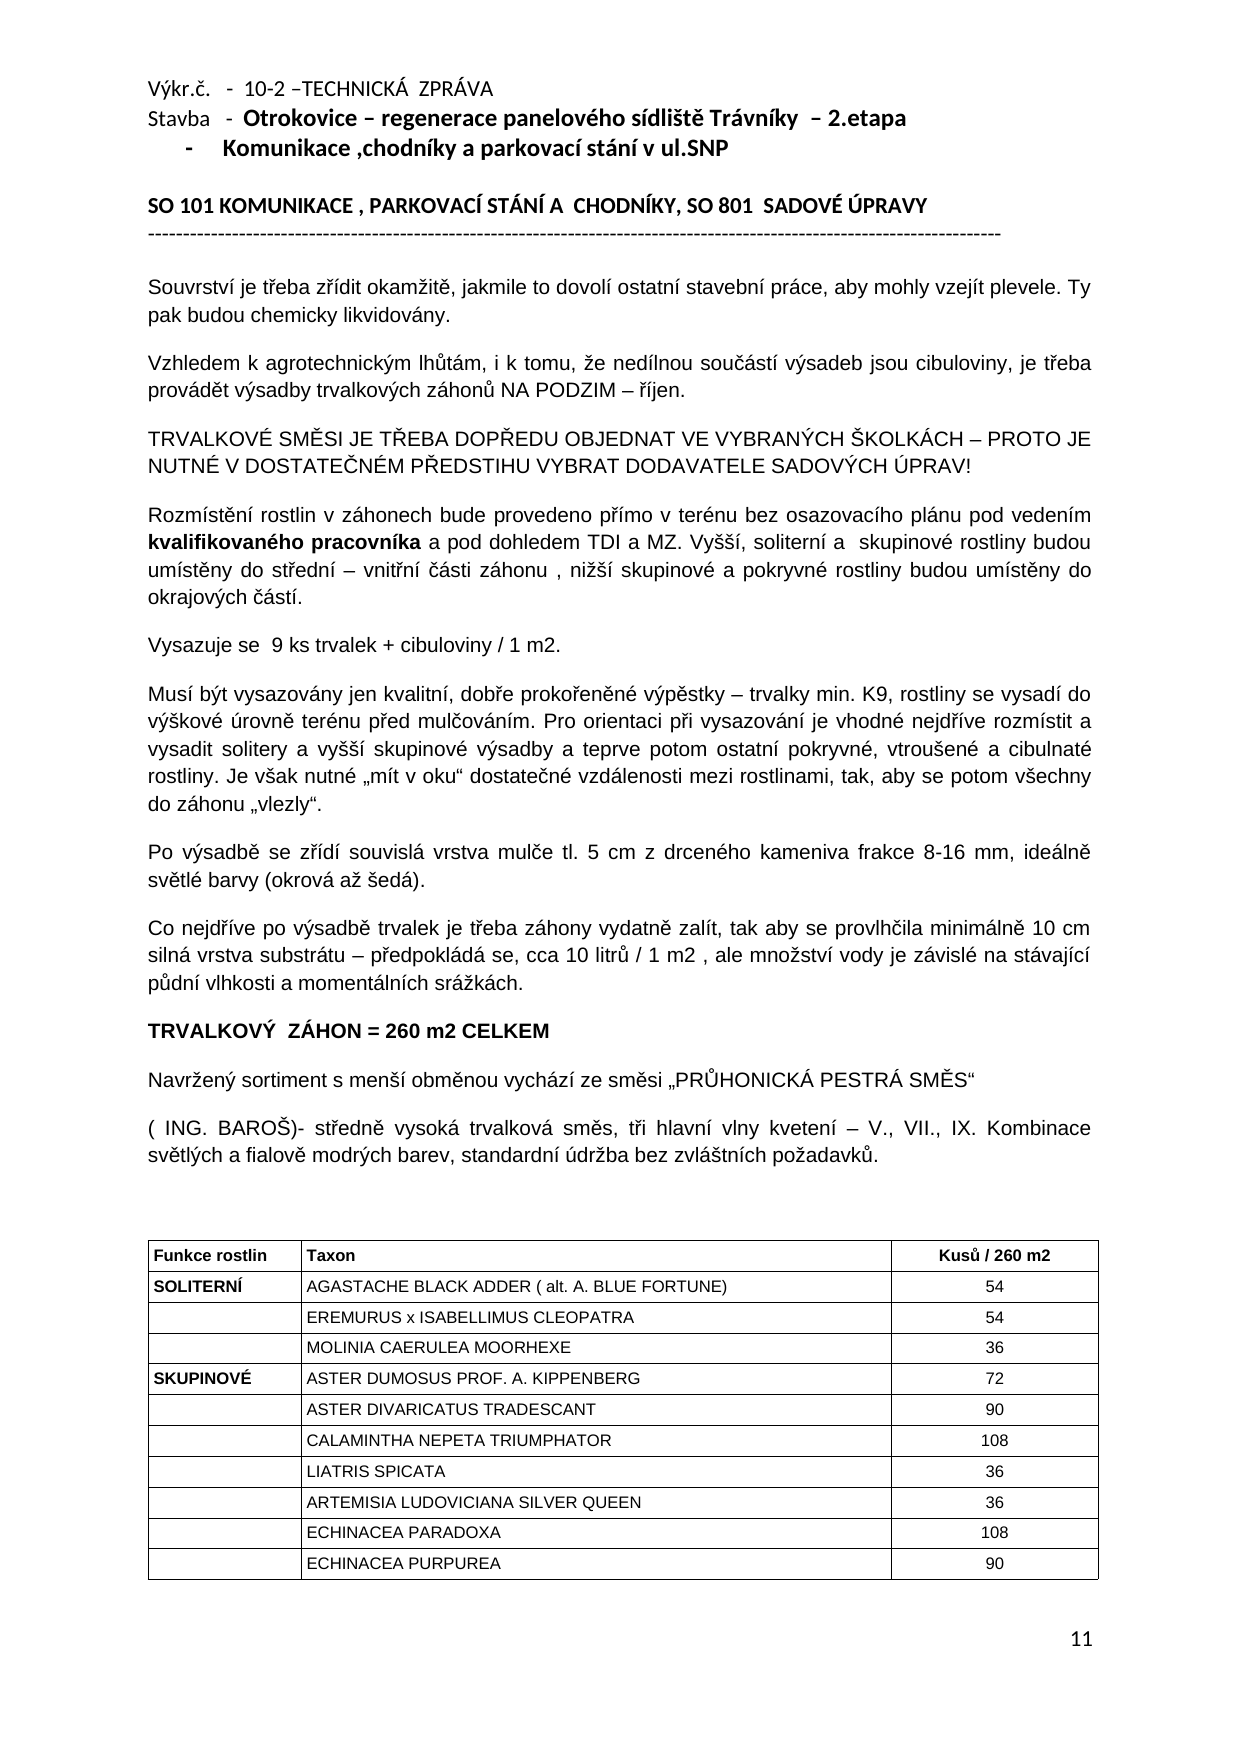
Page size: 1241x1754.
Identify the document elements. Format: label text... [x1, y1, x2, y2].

table_cell [149, 1426, 301, 1456]
table_cell [149, 1488, 301, 1517]
text Musí být vysazovány jen kvalitní, dobře prokořeněné výpěstky – trvalky min. K9, rostliny se vysadí do výškové úrovně terénu před mulčováním. Pro orientaci při vysazování je vhodné nejdříve rozmístit a vysadit solitery a vyšší skupinové výsadby a teprve potom ostatní pokryvné, vtroušené a cibulnaté rostliny. Je však nutné „mít v oku“ dostatečné vzdálenosti mezi rostlinami, tak, aby se potom všechny do záhonu „vlezly“. [148, 682, 1093, 816]
text Co nejdříve po výsadbě trvalek je třeba záhony vydatně zalít, tak aby se provlhčila minimálně 10 cm silná vrstva substrátu – předpokládá se, cca 10 litrů / 1 m2 , ale množství vody je závislé na stávající půdní vlhkosti a momentálních srážkách. [148, 916, 1093, 995]
table_cell [149, 1395, 301, 1425]
table_cell 36 [892, 1334, 1098, 1363]
table_header Funkce rostlin [149, 1241, 301, 1271]
table_cell LIATRIS SPICATA [302, 1457, 891, 1487]
table_cell ECHINACEA PARADOXA [302, 1519, 891, 1548]
table_cell SKUPINOVÉ [149, 1364, 301, 1394]
text TRVALKOVÉ SMĚSI JE TŘEBA DOPŘEDU OBJEDNAT VE VYBRANÝCH ŠKOLKÁCH – PROTO JE NUTNÉ V DOSTATEČNÉM PŘEDSTIHU VYBRAT DODAVATELE SADOVÝCH ÚPRAV! [148, 427, 1093, 478]
text ( ING. BAROŠ)- středně vysoká trvalková směs, tři hlavní vlny kvetení – V., VII., IX. Kombinace světlých a fialově modrých barev, standardní údržba bez zvláštních požadavků. [148, 1116, 1093, 1167]
table_cell 36 [892, 1488, 1098, 1517]
table_cell ECHINACEA PURPUREA [302, 1549, 891, 1579]
table_cell EREMURUS x ISABELLIMUS CLEOPATRA [302, 1303, 891, 1332]
table_cell ASTER DIVARICATUS TRADESCANT [302, 1395, 891, 1425]
text Navržený sortiment s menší obměnou vychází ze směsi „PRŮHONICKÁ PESTRÁ SMĚS“ [148, 1067, 1093, 1091]
table_cell MOLINIA CAERULEA MOORHEXE [302, 1334, 891, 1363]
table_cell 108 [892, 1426, 1098, 1456]
table_cell [149, 1457, 301, 1487]
table_cell 54 [892, 1303, 1098, 1332]
table_cell SOLITERNÍ [149, 1272, 301, 1302]
table_cell 54 [892, 1272, 1098, 1302]
table_cell ARTEMISIA LUDOVICIANA SILVER QUEEN [302, 1488, 891, 1517]
text Rozmístění rostlin v záhonech bude provedeno přímo v terénu bez osazovacího plánu pod vedením kvalifikovaného pracovníka a pod dohledem TDI a MZ. Vyšší, soliterní a skupinové rostliny budou umístěny do střední – vnitřní části záhonu , nižší skupinové a pokryvné rostliny budou umístěny do okrajových částí. [148, 502, 1093, 609]
table_cell [149, 1549, 301, 1579]
table_cell ASTER DUMOSUS PROF. A. KIPPENBERG [302, 1364, 891, 1394]
table_cell 108 [892, 1519, 1098, 1548]
text Vysazuje se 9 ks trvalek + cibuloviny / 1 m2. [148, 633, 1093, 657]
table_header Kusů / 260 m2 [892, 1241, 1098, 1271]
table_cell 72 [892, 1364, 1098, 1394]
table_cell [149, 1334, 301, 1363]
table_cell 36 [892, 1457, 1098, 1487]
table_cell 90 [892, 1395, 1098, 1425]
text Souvrství je třeba zřídit okamžitě, jakmile to dovolí ostatní stavební práce, aby mohly vzejít plevele. Ty pak budou chemicky likvidovány. [148, 275, 1093, 326]
text Po výsadbě se zřídí souvislá vrstva mulče tl. 5 cm z drceného kameniva frakce 8-16 mm, ideálně světlé barvy (okrová až šedá). [148, 840, 1093, 891]
table_cell CALAMINTHA NEPETA TRIUMPHATOR [302, 1426, 891, 1456]
text TRVALKOVÝ ZÁHON = 260 m2 CELKEM [148, 1019, 1093, 1043]
table_cell AGASTACHE BLACK ADDER ( alt. A. BLUE FORTUNE) [302, 1272, 891, 1302]
table_header Taxon [302, 1241, 891, 1271]
table_cell [149, 1519, 301, 1548]
table_cell 90 [892, 1549, 1098, 1579]
table_cell [149, 1303, 301, 1332]
text Vzhledem k agrotechnickým lhůtám, i k tomu, že nedílnou součástí výsadeb jsou cibuloviny, je třeba provádět výsadby trvalkových záhonů NA PODZIM – říjen. [148, 351, 1093, 402]
